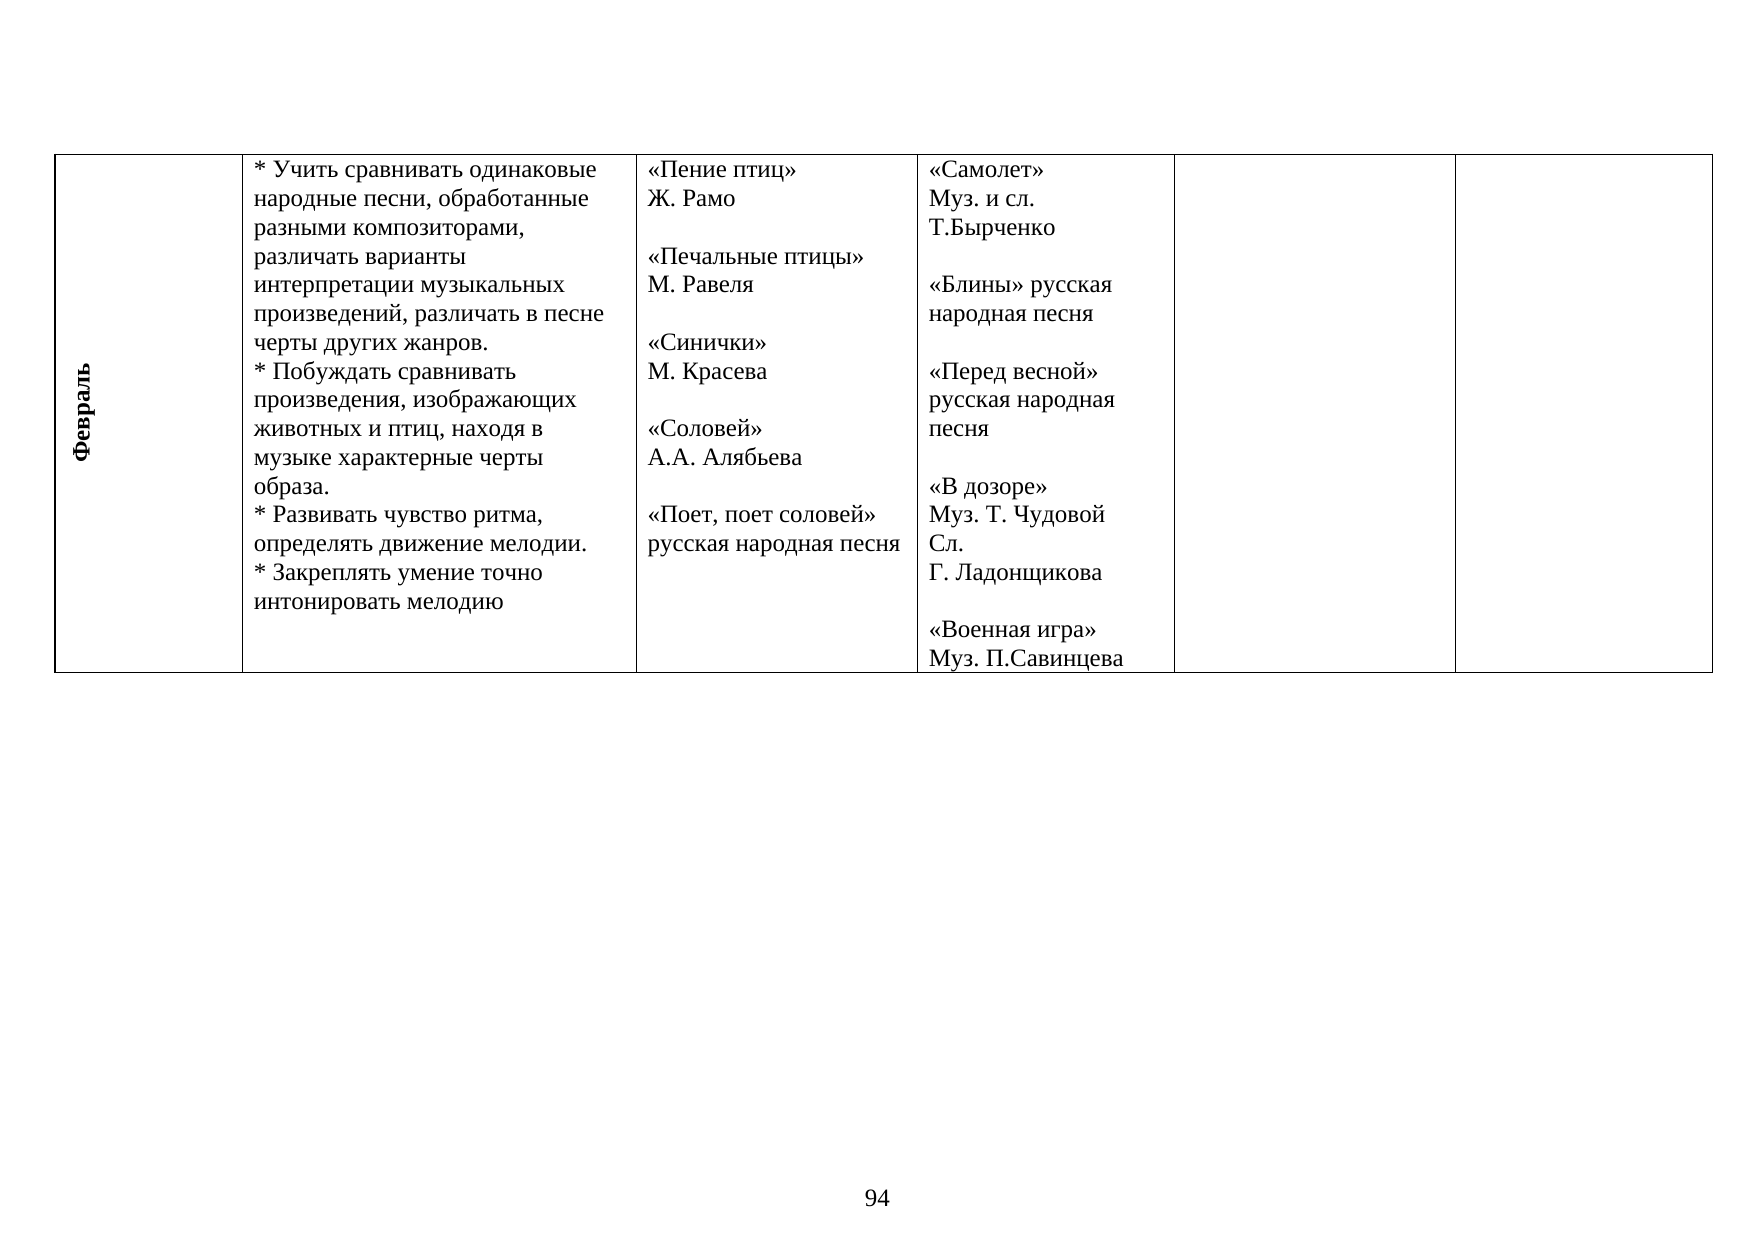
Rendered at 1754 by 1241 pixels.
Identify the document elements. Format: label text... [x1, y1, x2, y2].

table_cell * Учить сравнивать одинаковые народные песни, обработанные разными композиторами, различать варианты интерпретации музыкальных произведений, различать в песне черты других жанров. * Побуждать сравнивать произведения, изображающих животных и птиц, находя в музыке характерные черты образа. * Развивать чувство ритма, определять движение мелодии. * Закреплять умение точно интонировать мелодию [243, 155, 636, 672]
table_cell [1175, 155, 1455, 672]
table_cell [1456, 155, 1712, 672]
table_cell Февраль [56, 155, 242, 672]
table_cell «Самолет» Муз. и сл. Т.Бырченко «Блины» русская народная песня «Перед весной» русская народная песня «В дозоре» Муз. Т. Чудовой Сл. Г. Ладонщикова «Военная игра» Муз. П.Савинцева [918, 155, 1174, 672]
table_cell «Пение птиц» Ж. Рамо «Печальные птицы» М. Равеля «Синички» М. Красева «Соловей» А.А. Алябьева «Поет, поет соловей» русская народная песня [637, 155, 917, 672]
